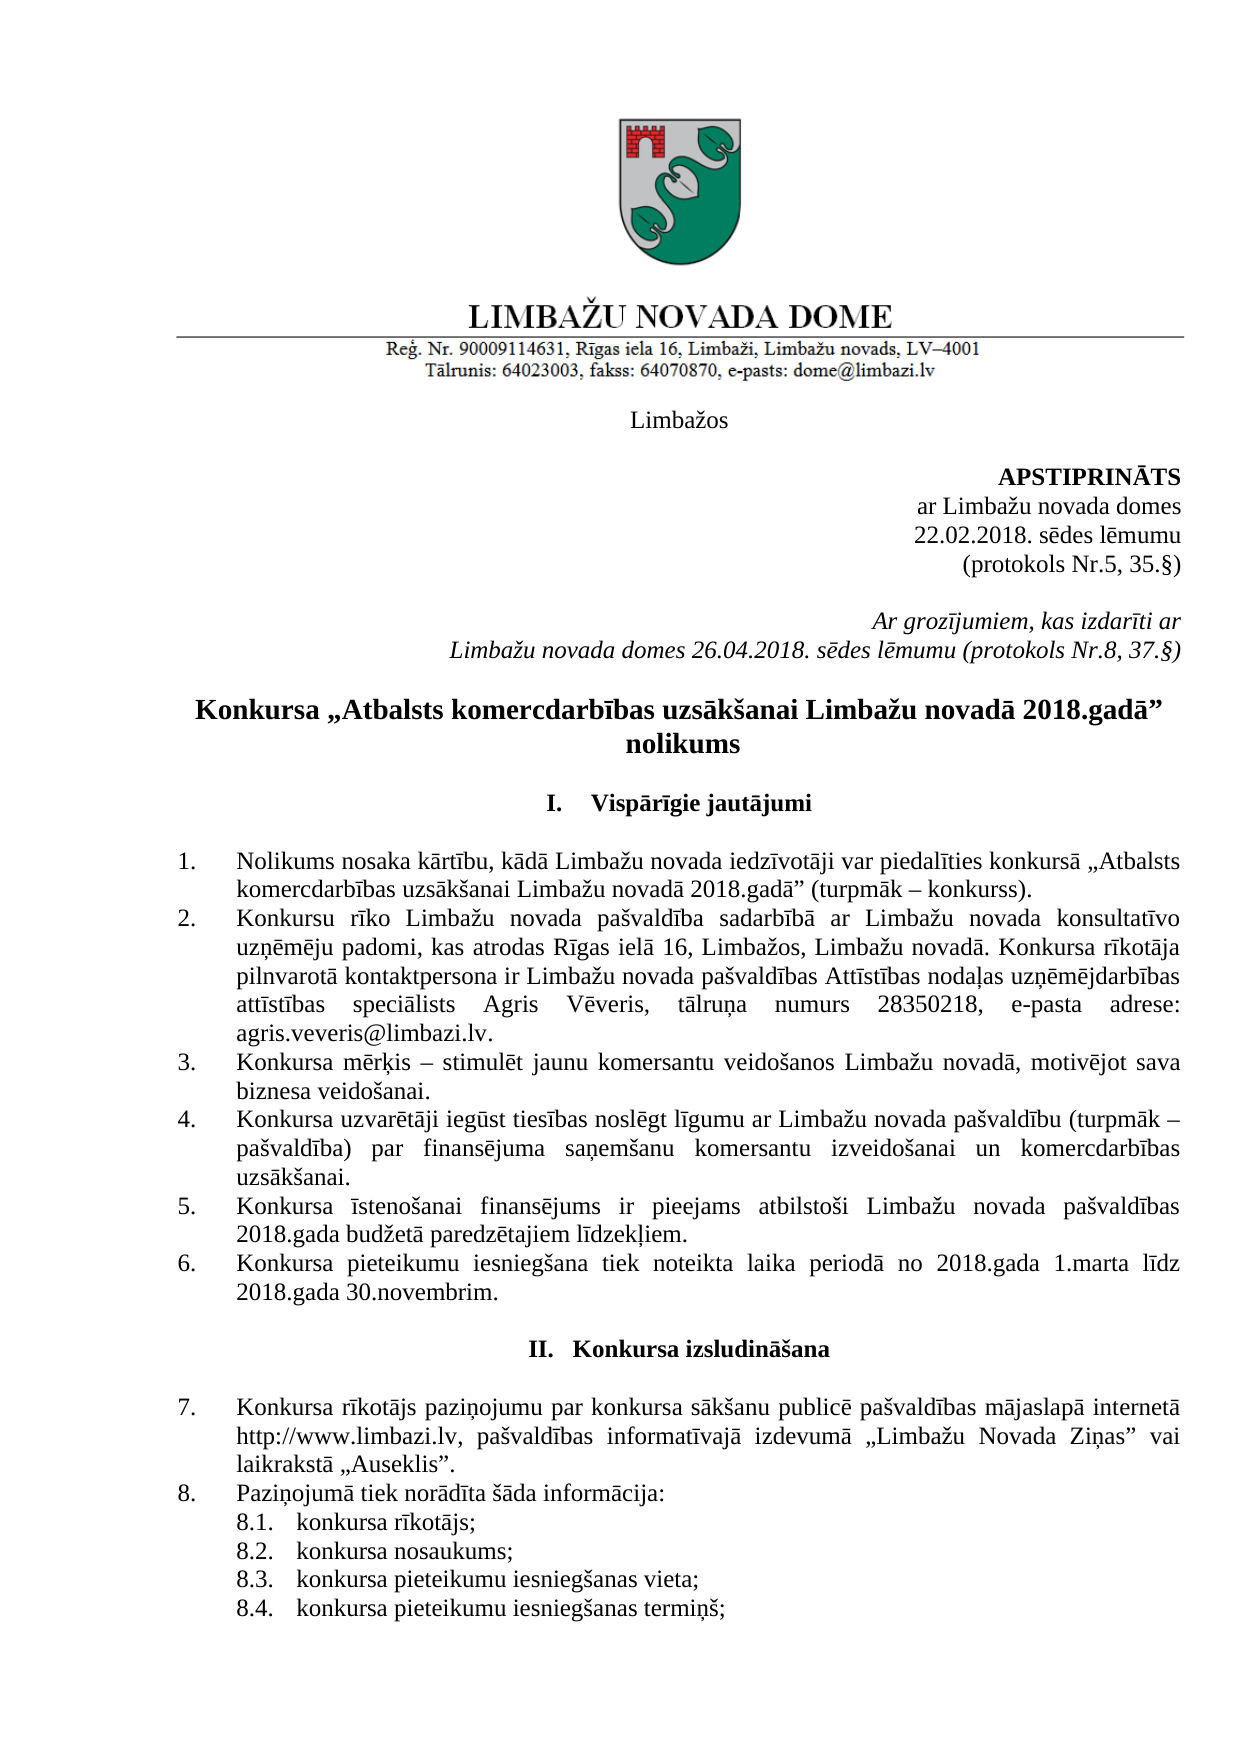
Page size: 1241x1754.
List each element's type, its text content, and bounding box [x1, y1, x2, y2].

list Paziņojumā tiek norādīta šāda informācija: [177, 1478, 1181, 1507]
list Vispārīgie jautājumi [177, 788, 1181, 817]
text Ar grozījumiem, kas izdarīti ar [177, 606, 1181, 635]
list Konkursa izsludināšana [177, 1334, 1181, 1363]
text APSTIPRINĀTS [177, 462, 1181, 491]
text Limbažos [177, 382, 1181, 434]
list Konkursu rīko Limbažu novada pašvaldība sadarbībā ar Limbažu novada konsultatīvo uzņēmēju padomi, kas atrodas Rīgas ielā 16, Limbažos, Limbažu novadā. Konkursa rīkotāja pilnvarotā kontaktpersona ir Limbažu novada pašvaldības Attīstības nodaļas uzņēmējdarbības attīstības speciālists Agris Vēveris, tālruņa numurs 28350218, e-pasta adrese: agris.veveris@limbazi.lv. [177, 903, 1181, 1047]
list Konkursa rīkotājs paziņojumu par konkursa sākšanu publicē pašvaldības mājaslapā internetā http://www.limbazi.lv, pašvaldības informatīvajā izdevumā „Limbažu Novada Ziņas” vai laikrakstā „Auseklis”. [177, 1392, 1181, 1478]
text nolikums [177, 726, 1181, 759]
list Konkursa mērķis – stimulēt jaunu komersantu veidošanos Limbažu novadā, motivējot sava biznesa veidošanai. [177, 1047, 1181, 1104]
list konkursa nosaukums; [236, 1536, 1181, 1564]
list Konkursa uzvarētāji iegūst tiesības noslēgt līgumu ar Limbažu novada pašvaldību (turpmāk – pašvaldība) par finansējuma saņemšanu komersantu izveidošanai un komercdarbības uzsākšanai. [177, 1104, 1181, 1191]
list Nolikums nosaka kārtību, kādā Limbažu novada iedzīvotāji var piedalīties konkursā „Atbalsts komercdarbības uzsākšanai Limbažu novadā 2018.gadā” (turpmāk – konkurss). [177, 846, 1181, 903]
list Konkursa īstenošanai finansējums ir pieejams atbilstoši Limbažu novada pašvaldības 2018.gada budžetā paredzētajiem līdzekļiem. [177, 1191, 1181, 1248]
text Konkursa „Atbalsts komercdarbības uzsākšanai Limbažu novadā 2018.gadā” [177, 692, 1181, 726]
list Konkursa pieteikumu iesniegšana tiek noteikta laika periodā no 2018.gada 1.marta līdz 2018.gada 30.novembrim. [177, 1248, 1181, 1306]
text ar Limbažu novada domes [177, 491, 1181, 520]
list konkursa pieteikumu iesniegšanas termiņš; [236, 1593, 1181, 1622]
text Limbažu novada domes 26.04.2018. sēdes lēmumu (protokols Nr.8, 37.§) [177, 635, 1181, 664]
list konkursa rīkotājs; [236, 1507, 1181, 1536]
picture [3, 0, 1238, 382]
text 22.02.2018. sēdes lēmumu [177, 520, 1181, 549]
list konkursa pieteikumu iesniegšanas vieta; [236, 1564, 1181, 1593]
text (protokols Nr.5, 35.§) [177, 549, 1181, 577]
